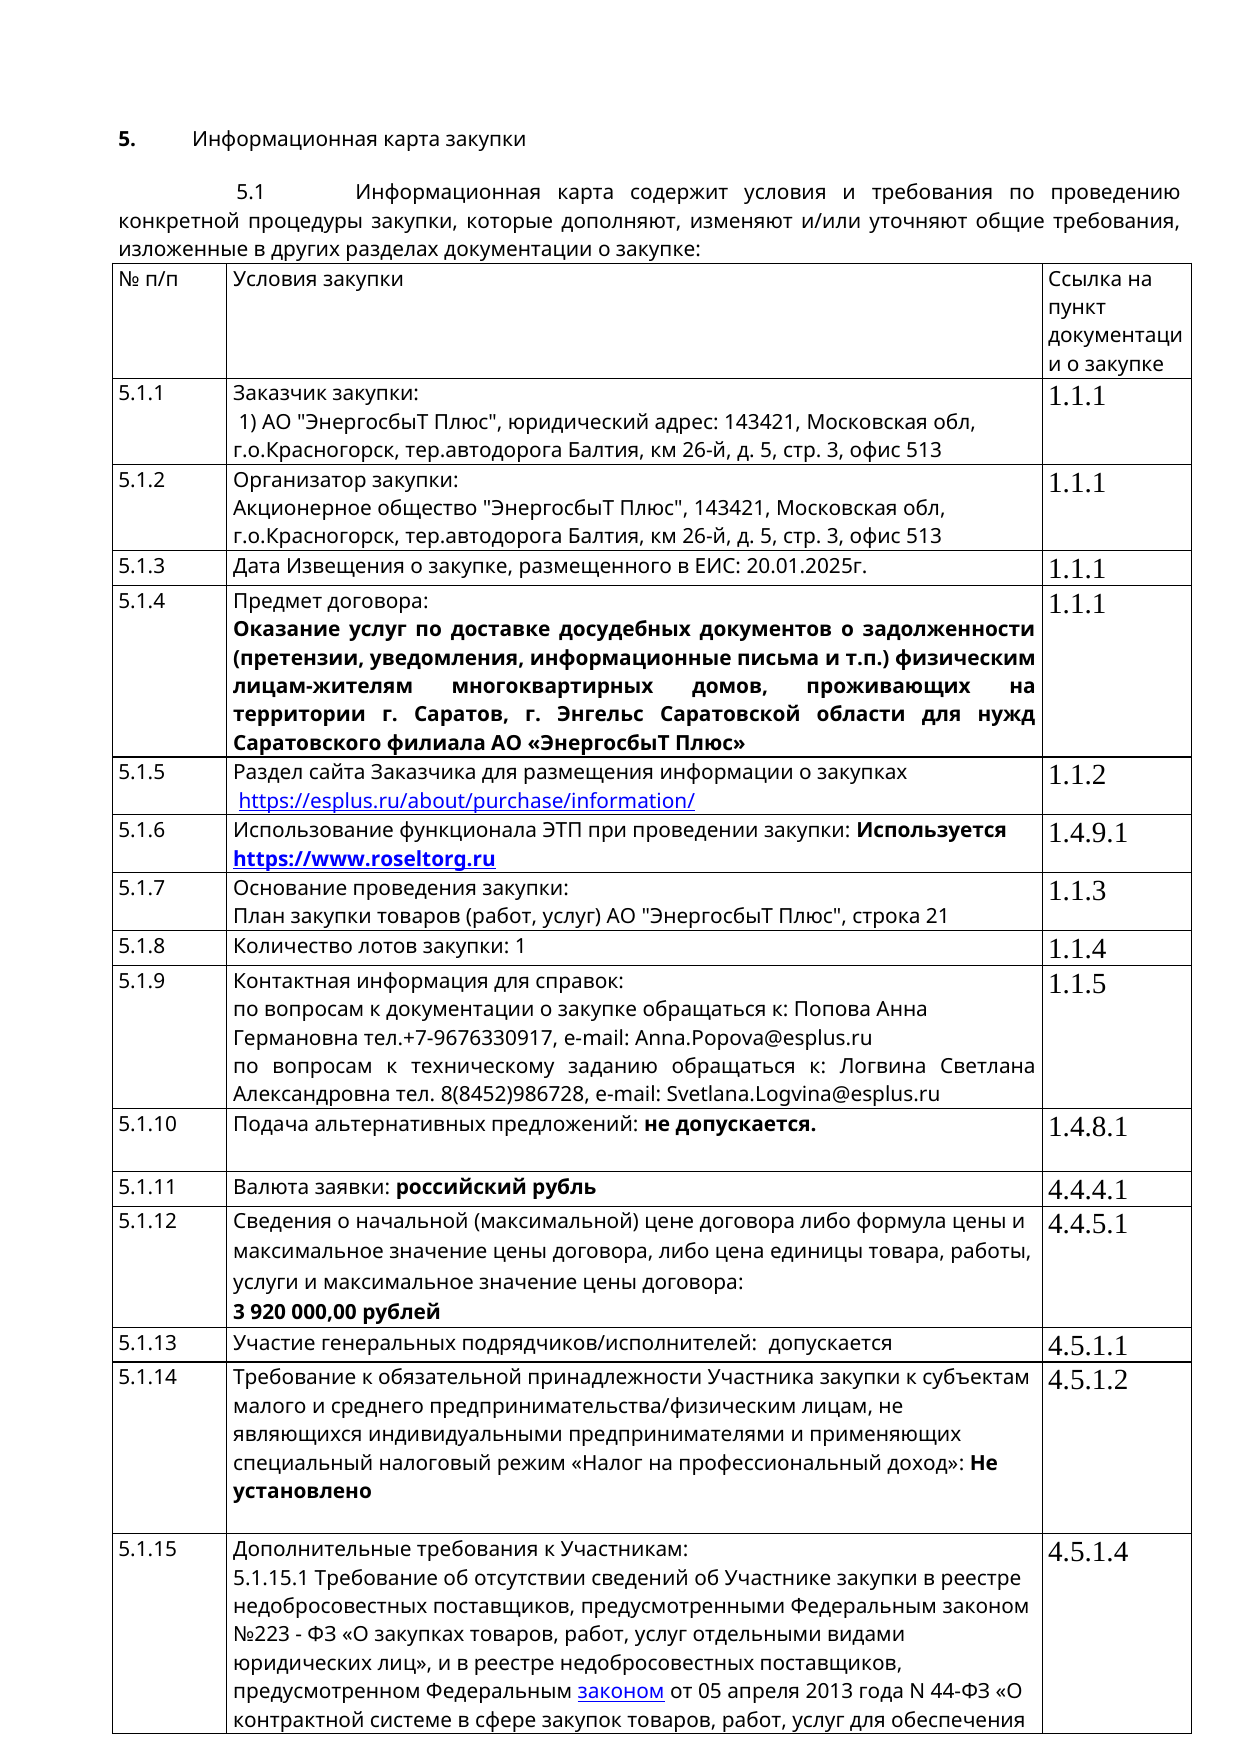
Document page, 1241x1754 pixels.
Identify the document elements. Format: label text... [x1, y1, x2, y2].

table_cell Дата Извещения о закупке, размещенного в ЕИС: 20.01.2025г. [227, 551, 1042, 585]
table_cell [113, 1207, 226, 1327]
text 5.1 Информационная карта содержит условия и требования по проведению конкретной процедуры закупки, которые дополняют, изменяют и/или уточняют общие требования, изложенные в других разделах документации о закупке: [118, 177, 1181, 263]
table_cell [113, 873, 226, 930]
table_cell [113, 551, 226, 585]
table_cell 4.4.5.1 [1043, 1207, 1191, 1327]
table_cell 4.4.4.1 [1043, 1172, 1191, 1206]
table_cell [113, 379, 226, 464]
table_header Условия закупки [227, 264, 1042, 377]
table_cell [113, 1534, 226, 1733]
table_cell Предмет договора: Оказание услуг по доставке досудебных документов о задолженности (претензии, уведомления, информационные письма и т.п.) физическим лицам-жителям многоквартирных домов, проживающих на территории г. Саратов, г. Энгельс Саратовской области для нужд Саратовского филиала АО «ЭнергосбыТ Плюс» [227, 586, 1042, 756]
table_cell 1.4.8.1 [1043, 1109, 1191, 1171]
table_header Ссылка на пункт документации о закупке [1043, 264, 1191, 377]
table_cell 1.1.1 [1043, 465, 1191, 550]
table_cell 1.1.4 [1043, 931, 1191, 965]
table_cell 1.1.2 [1043, 758, 1191, 814]
table_cell Основание проведения закупки: План закупки товаров (работ, услуг) АО "ЭнергосбыТ Плюс", строка 21 [227, 873, 1042, 930]
table_cell 1.1.1 [1043, 586, 1191, 756]
table_cell [113, 465, 226, 550]
table_cell 1.1.1 [1043, 551, 1191, 585]
table_cell Использование функционала ЭТП при проведении закупки: Используется https://www.roseltorg.ru [227, 815, 1042, 872]
table_cell 1.4.9.1 [1043, 815, 1191, 872]
table_cell Требование к обязательной принадлежности Участника закупки к субъектам малого и среднего предпринимательства/физическим лицам, не являющихся индивидуальными предпринимателями и применяющих специальный налоговый режим «Налог на профессиональный доход»: Не установлено [227, 1363, 1042, 1533]
table_cell [113, 1363, 226, 1533]
table_cell Валюта заявки: российский рубль [227, 1172, 1042, 1206]
table_cell 4.5.1.2 [1043, 1363, 1191, 1533]
table_cell [113, 1328, 226, 1361]
table_cell [113, 815, 226, 872]
table_cell 4.5.1.4 [1043, 1534, 1191, 1733]
table_cell 1.1.3 [1043, 873, 1191, 930]
table_cell Количество лотов закупки: 1 [227, 931, 1042, 965]
table_cell Участие генеральных подрядчиков/исполнителей: допускается [227, 1328, 1042, 1361]
table_cell Сведения о начальной (максимальной) цене договора либо формула цены и максимальное значение цены договора, либо цена единицы товара, работы, услуги и максимальное значение цены договора: 3 920 000,00 рублей [227, 1207, 1042, 1327]
table_cell Подача альтернативных предложений: не допускается. [227, 1109, 1042, 1171]
table_cell [113, 966, 226, 1108]
table_cell [113, 1109, 226, 1171]
table_cell Организатор закупки: Акционерное общество "ЭнергосбыТ Плюс", 143421, Московская обл, г.о.Красногорск, тер.автодорога Балтия, км 26-й, д. 5, стр. 3, офис 513 [227, 465, 1042, 550]
table_cell Раздел сайта Заказчика для размещения информации о закупках https://esplus.ru/about/purchase/information/ [227, 758, 1042, 814]
subtitle Информационная карта закупки [118, 124, 1181, 152]
table_cell [113, 758, 226, 814]
table_cell 4.5.1.1 [1043, 1328, 1191, 1361]
table_header № п/п [113, 264, 226, 377]
table_cell 1.1.1 [1043, 379, 1191, 464]
table_cell [113, 1172, 226, 1206]
table_cell Заказчик закупки: 1) АО "ЭнергосбыТ Плюс", юридический адрес: 143421, Московская обл, г.о.Красногорск, тер.автодорога Балтия, км 26-й, д. 5, стр. 3, офис 513 [227, 379, 1042, 464]
table_cell 1.1.5 [1043, 966, 1191, 1108]
table_cell [113, 931, 226, 965]
table_cell Контактная информация для справок: по вопросам к документации о закупке обращаться к: Попова Анна Германовна тел.+7-9676330917, e-mail: Anna.Popova@esplus.ru по вопросам к техническому заданию обращаться к: Логвина Светлана Александровна тел. 8(8452)986728, e-mail: Svetlana.Logvina@esplus.ru [227, 966, 1042, 1108]
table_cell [227, 1534, 1042, 1733]
table_cell [113, 586, 226, 756]
